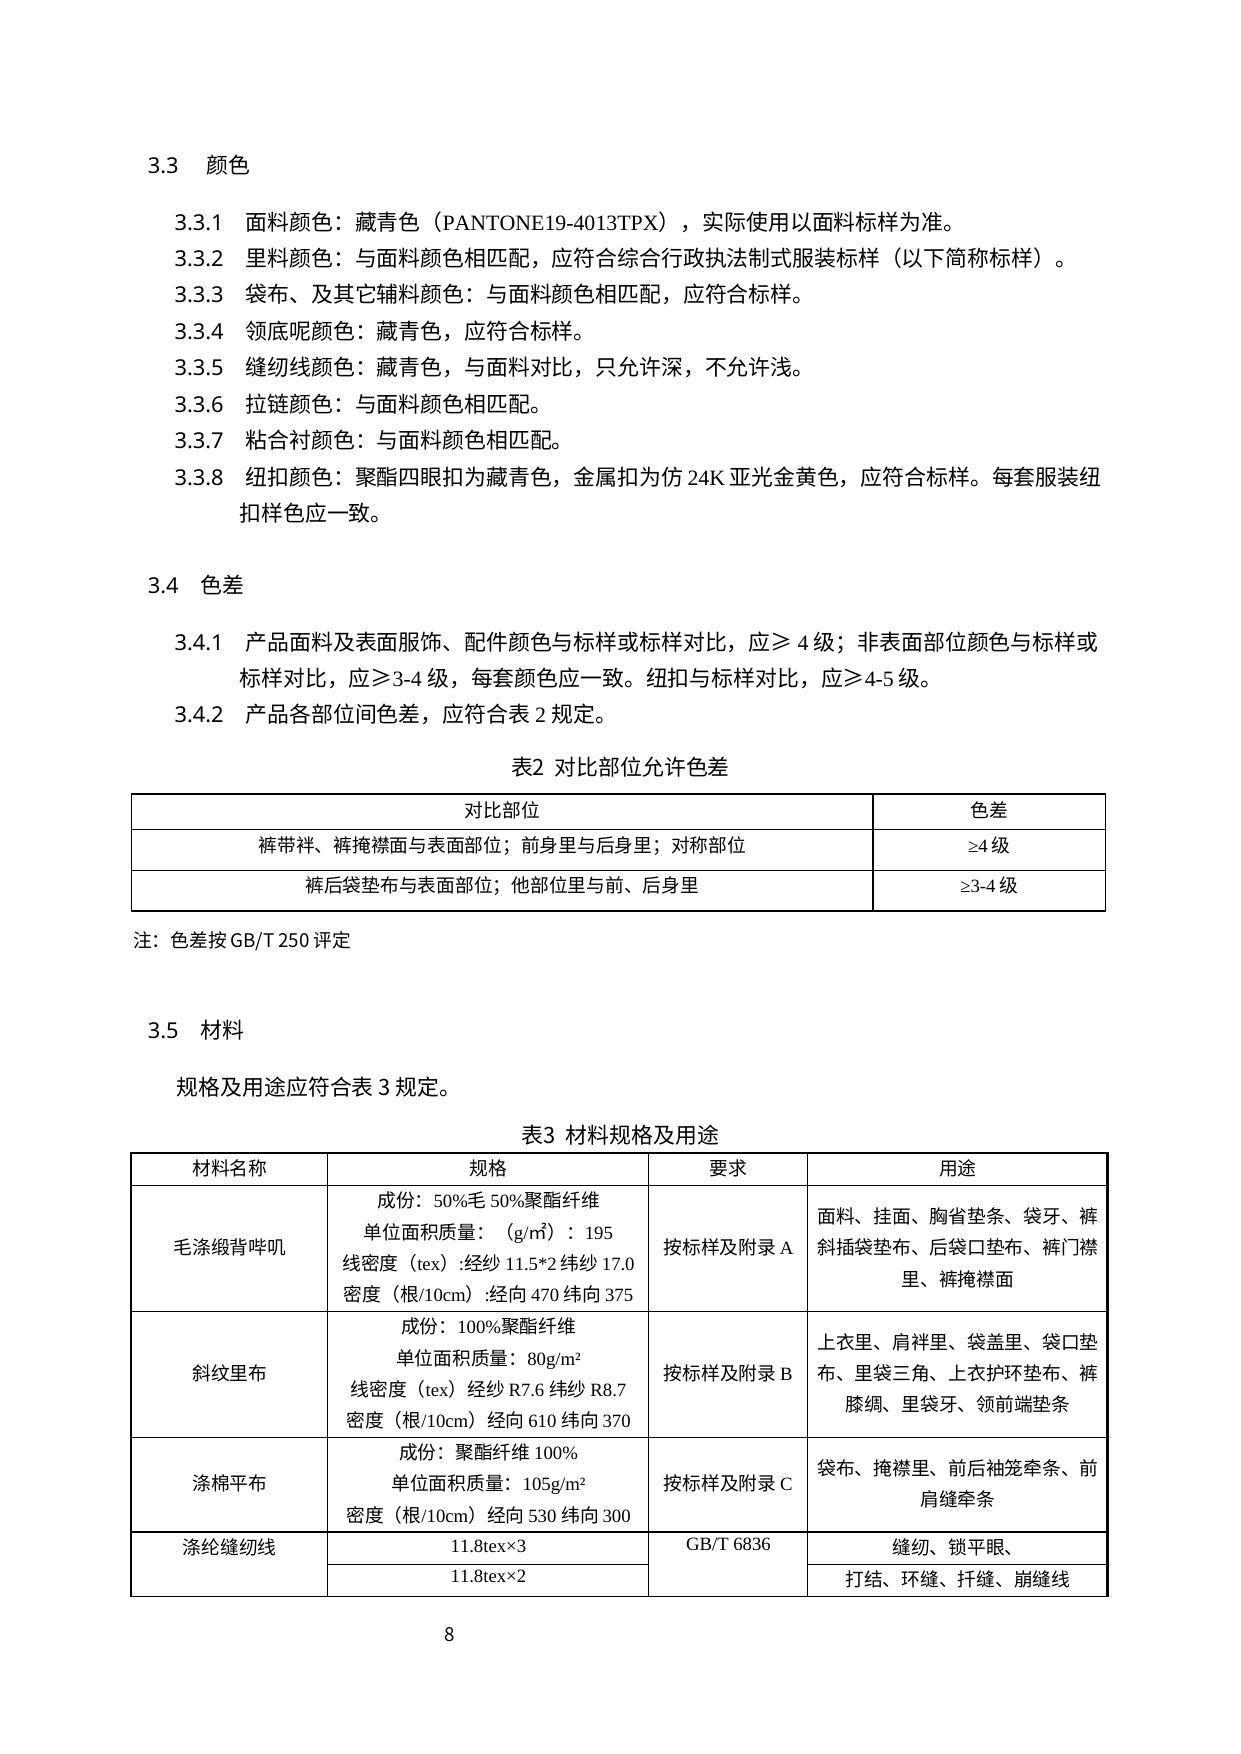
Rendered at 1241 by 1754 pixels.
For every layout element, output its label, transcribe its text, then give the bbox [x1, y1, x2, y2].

table_cell 成份：50%毛50%聚酯纤维 单位面积质量：（g/㎡）：195 线密度（tex）:经纱11.5*2纬纱17.0 密度（根/10cm）:经向470 纬向375 [328, 1186, 648, 1311]
list 领底呢颜色：藏青色，应符合标样。 [174, 314, 1107, 346]
table_header 规格 [328, 1154, 648, 1185]
table_cell 涤纶缝纫线 [132, 1533, 327, 1596]
table_cell 11.8tex×3 [328, 1533, 648, 1563]
table_cell 成份：100%聚酯纤维 单位面积质量：80g/m² 线密度（tex）经纱R7.6 纬纱R8.7 密度（根/10cm）经向610 纬向370 [328, 1312, 648, 1437]
list 袋布、及其它辅料颜色：与面料颜色相匹配，应符合标样。 [174, 277, 1107, 309]
subtitle 颜色 [148, 148, 1107, 179]
table_cell 斜纹里布 [132, 1312, 327, 1437]
table_cell 按标样及附录B [649, 1312, 807, 1437]
list 对比部位允许色差 [133, 750, 1107, 782]
list 里料颜色：与面料颜色相匹配，应符合综合行政执法制式服装标样（以下简称标样）。 [174, 241, 1107, 273]
table_cell 缝纫、锁平眼、 [808, 1533, 1106, 1563]
list 面料颜色：藏青色（PANTONE19-4013TPX），实际使用以面料标样为准。 [174, 204, 1107, 236]
table_cell 裤后袋垫布与表面部位；他部位里与前、后身里 [132, 871, 872, 910]
table_cell 11.8tex×2 [328, 1565, 648, 1596]
list 缝纫线颜色：藏青色，与面料对比，只允许深，不允许浅。 [174, 350, 1107, 382]
list 产品各部位间色差，应符合表 2 规定。 [174, 697, 1107, 729]
text 规格及用途应符合表 3 规定。 [133, 1070, 1107, 1102]
list 产品面料及表面服饰、配件颜色与标样或标样对比，应≥ 4 级；非表面部位颜色与标样或标样对比，应≥3-4 级，每套颜色应一致。纽扣与标样对比，应≥4-5级。 [174, 625, 1107, 693]
table_cell 成份：聚酯纤维100% 单位面积质量：105g/m² 密度（根/10cm）经向530 纬向300 [328, 1438, 648, 1531]
subtitle 材料 [148, 1013, 1107, 1045]
table_cell 面料、挂面、胸省垫条、袋牙、裤斜插袋垫布、后袋口垫布、裤门襟 里、裤掩襟面 [808, 1186, 1106, 1311]
table_cell 袋布、掩襟里、前后袖笼牵条、前 肩缝牵条 [808, 1438, 1106, 1531]
table_cell 按标样及附录A [649, 1186, 807, 1311]
table_header 对比部位 [132, 795, 872, 829]
table_cell 涤棉平布 [132, 1438, 327, 1531]
table_header 色差 [874, 795, 1105, 829]
list 拉链颜色：与面料颜色相匹配。 [174, 387, 1107, 418]
table_cell 打结、环缝、扦缝、崩缝线 [808, 1565, 1106, 1596]
table_cell 上衣里、肩袢里、袋盖里、袋口垫 布、里袋三角、上衣护环垫布、裤膝绸、里袋牙、领前端垫条 [808, 1312, 1106, 1437]
table_cell ≥4级 [874, 830, 1105, 869]
subtitle 色差 [148, 568, 1107, 600]
table_cell 裤带袢、裤掩襟面与表面部位；前身里与后身里；对称部位 [132, 830, 872, 869]
table_cell ≥3-4级 [874, 871, 1105, 910]
table_header 用途 [808, 1154, 1106, 1185]
text 注：色差按GB/T 250评定 [133, 925, 1107, 953]
table_cell GB/T 6836 [649, 1533, 807, 1596]
list 纽扣颜色：聚酯四眼扣为藏青色，金属扣为仿24K亚光金黄色，应符合标样。每套服装纽扣样色应一致。 [174, 460, 1107, 528]
table_header 要求 [649, 1154, 807, 1185]
table_header 材料名称 [132, 1154, 327, 1185]
list 材料规格及用途 [133, 1118, 1107, 1150]
list 粘合衬颜色：与面料颜色相匹配。 [174, 423, 1107, 455]
table_cell 按标样及附录C [649, 1438, 807, 1531]
table_cell 毛涤缎背哔叽 [132, 1186, 327, 1311]
